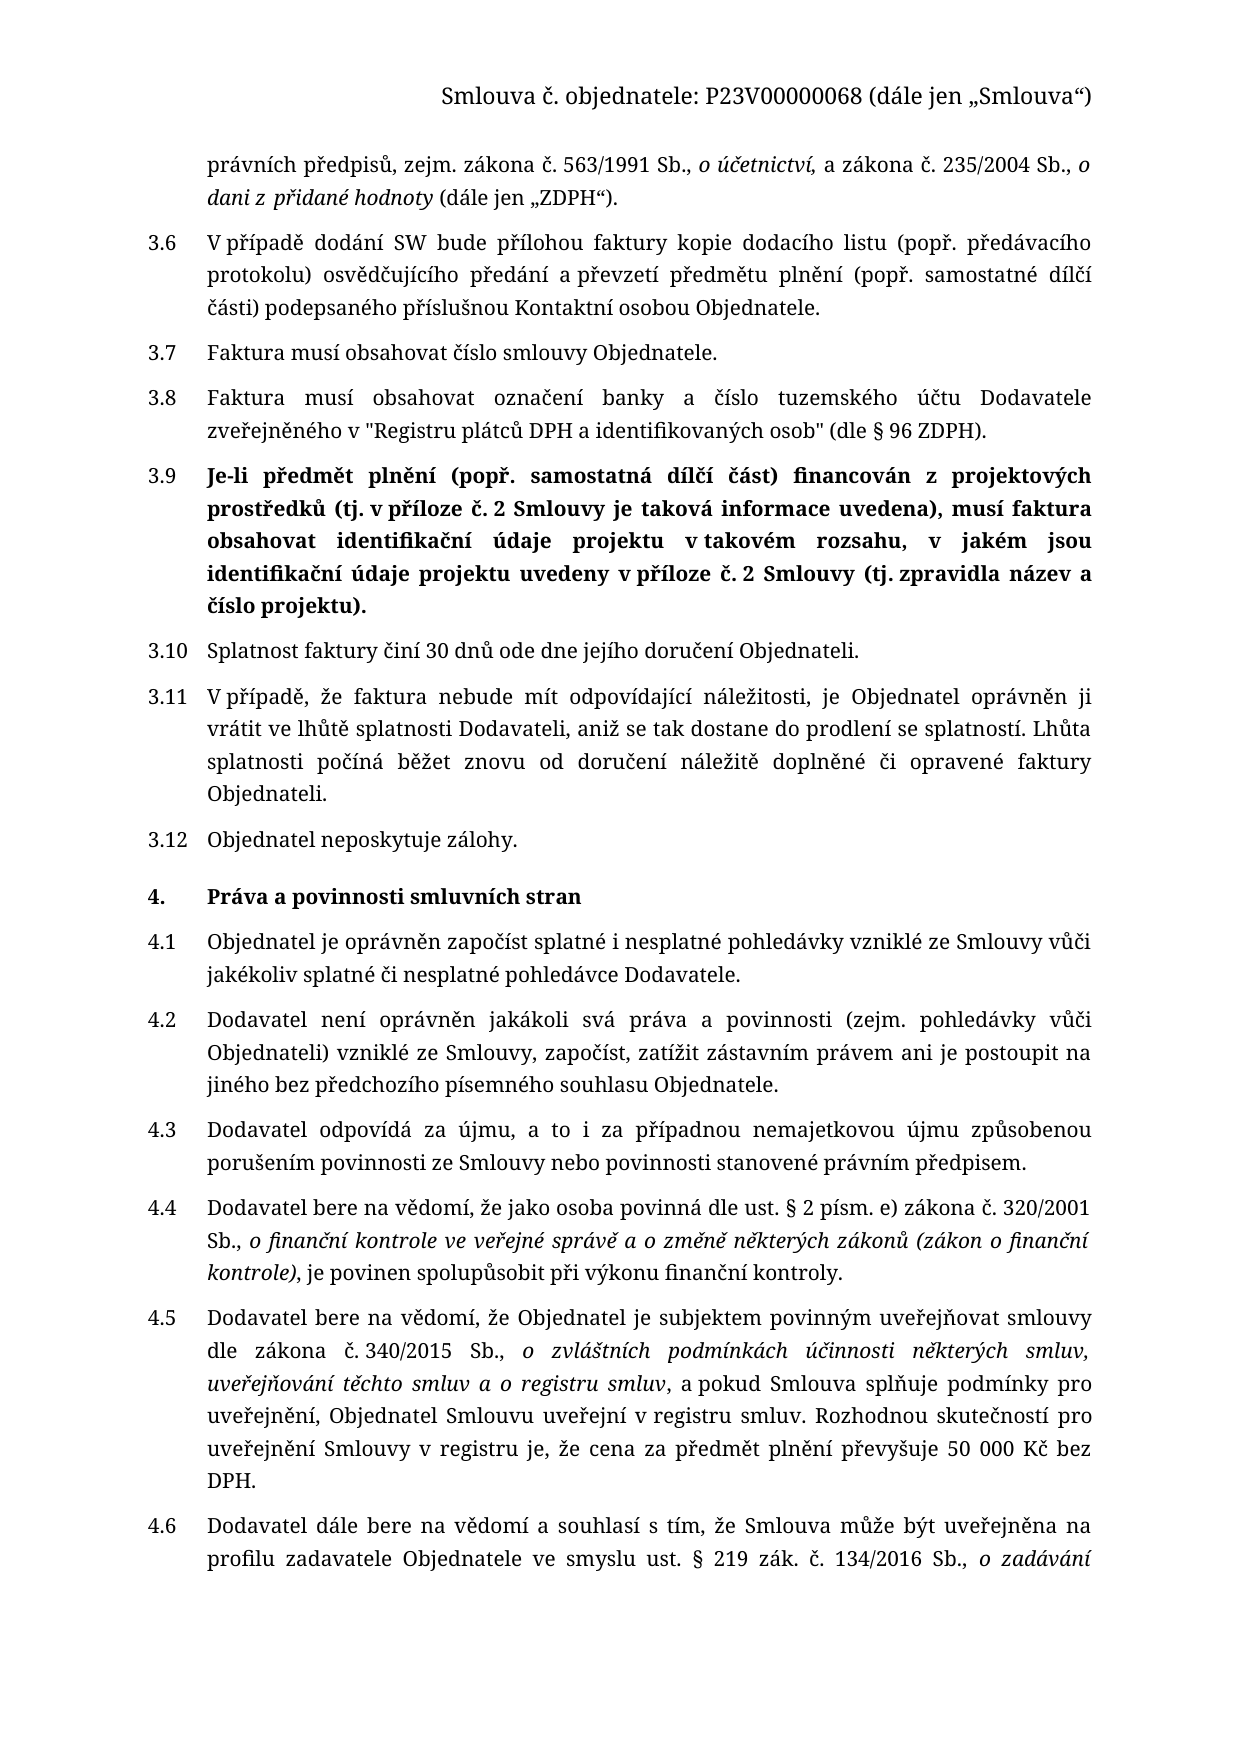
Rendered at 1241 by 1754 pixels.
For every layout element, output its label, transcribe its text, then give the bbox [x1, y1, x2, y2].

list Splatnost faktury činí 30 dnů ode dne jejího doručení Objednateli. [148, 637, 1092, 665]
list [148, 1512, 1092, 1573]
list Objednatel je oprávněn započíst splatné i nesplatné pohledávky vzniklé ze Smlouvy vůči jakékoliv splatné či nesplatné pohledávce Dodavatele. [148, 927, 1092, 988]
list V případě, že faktura nebude mít odpovídající náležitosti, je Objednatel oprávněn ji vrátit ve lhůtě splatnosti Dodavateli, aniž se tak dostane do prodlení se splatností. Lhůta splatnosti počíná běžet znovu od doručení náležitě doplněné či opravené faktury Objednateli. [148, 682, 1092, 808]
list Faktura musí obsahovat označení banky a číslo tuzemského účtu Dodavatele zveřejněného v "Registru plátců DPH a identifikovaných osob" (dle § 96 ZDPH). [148, 383, 1092, 444]
list Faktura musí obsahovat číslo smlouvy Objednatele. [148, 338, 1092, 367]
list Dodavatel není oprávněn jakákoli svá práva a povinnosti (zejm. pohledávky vůči Objednateli) vzniklé ze Smlouvy, započíst, zatížit zástavním právem ani je postoupit na jiného bez předchozího písemného souhlasu Objednatele. [148, 1005, 1092, 1099]
list V případě dodání SW bude přílohou faktury kopie dodacího listu (popř. předávacího protokolu) osvědčujícího předání a převzetí předmětu plnění (popř. samostatné dílčí části) podepsaného příslušnou Kontaktní osobou Objednatele. [148, 228, 1092, 322]
list Dodavatel odpovídá za újmu, a to i za případnou nemajetkovou újmu způsobenou porušením povinnosti ze Smlouvy nebo povinnosti stanovené právním předpisem. [148, 1115, 1092, 1176]
list Dodavatel bere na vědomí, že Objednatel je subjektem povinným uveřejňovat smlouvy dle zákona č. 340/2015 Sb., o zvláštních podmínkách účinnosti některých smluv, uveřejňování těchto smluv a o registru smluv, a pokud Smlouva splňuje podmínky pro uveřejnění, Objednatel Smlouvu uveřejní v registru smluv. Rozhodnou skutečností pro uveřejnění Smlouvy v registru je, že cena za předmět plnění převyšuje 50 000 Kč bez DPH. [148, 1303, 1092, 1495]
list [148, 150, 1092, 211]
list Objednatel neposkytuje zálohy. [148, 825, 1092, 853]
list Je-li předmět plnění (popř. samostatná dílčí část) financován z projektových prostředků (tj. v příloze č. 2 Smlouvy je taková informace uvedena), musí faktura obsahovat identifikační údaje projektu v takovém rozsahu, v jakém jsou identifikační údaje projektu uvedeny v příloze č. 2 Smlouvy (tj. zpravidla název a číslo projektu). [148, 461, 1092, 620]
list Dodavatel bere na vědomí, že jako osoba povinná dle ust. § 2 písm. e) zákona č. 320/2001 Sb., o finanční kontrole ve veřejné správě a o změně některých zákonů (zákon o finanční kontrole), je povinen spolupůsobit při výkonu finanční kontroly. [148, 1193, 1092, 1287]
list Práva a povinnosti smluvních stran [148, 882, 1092, 911]
